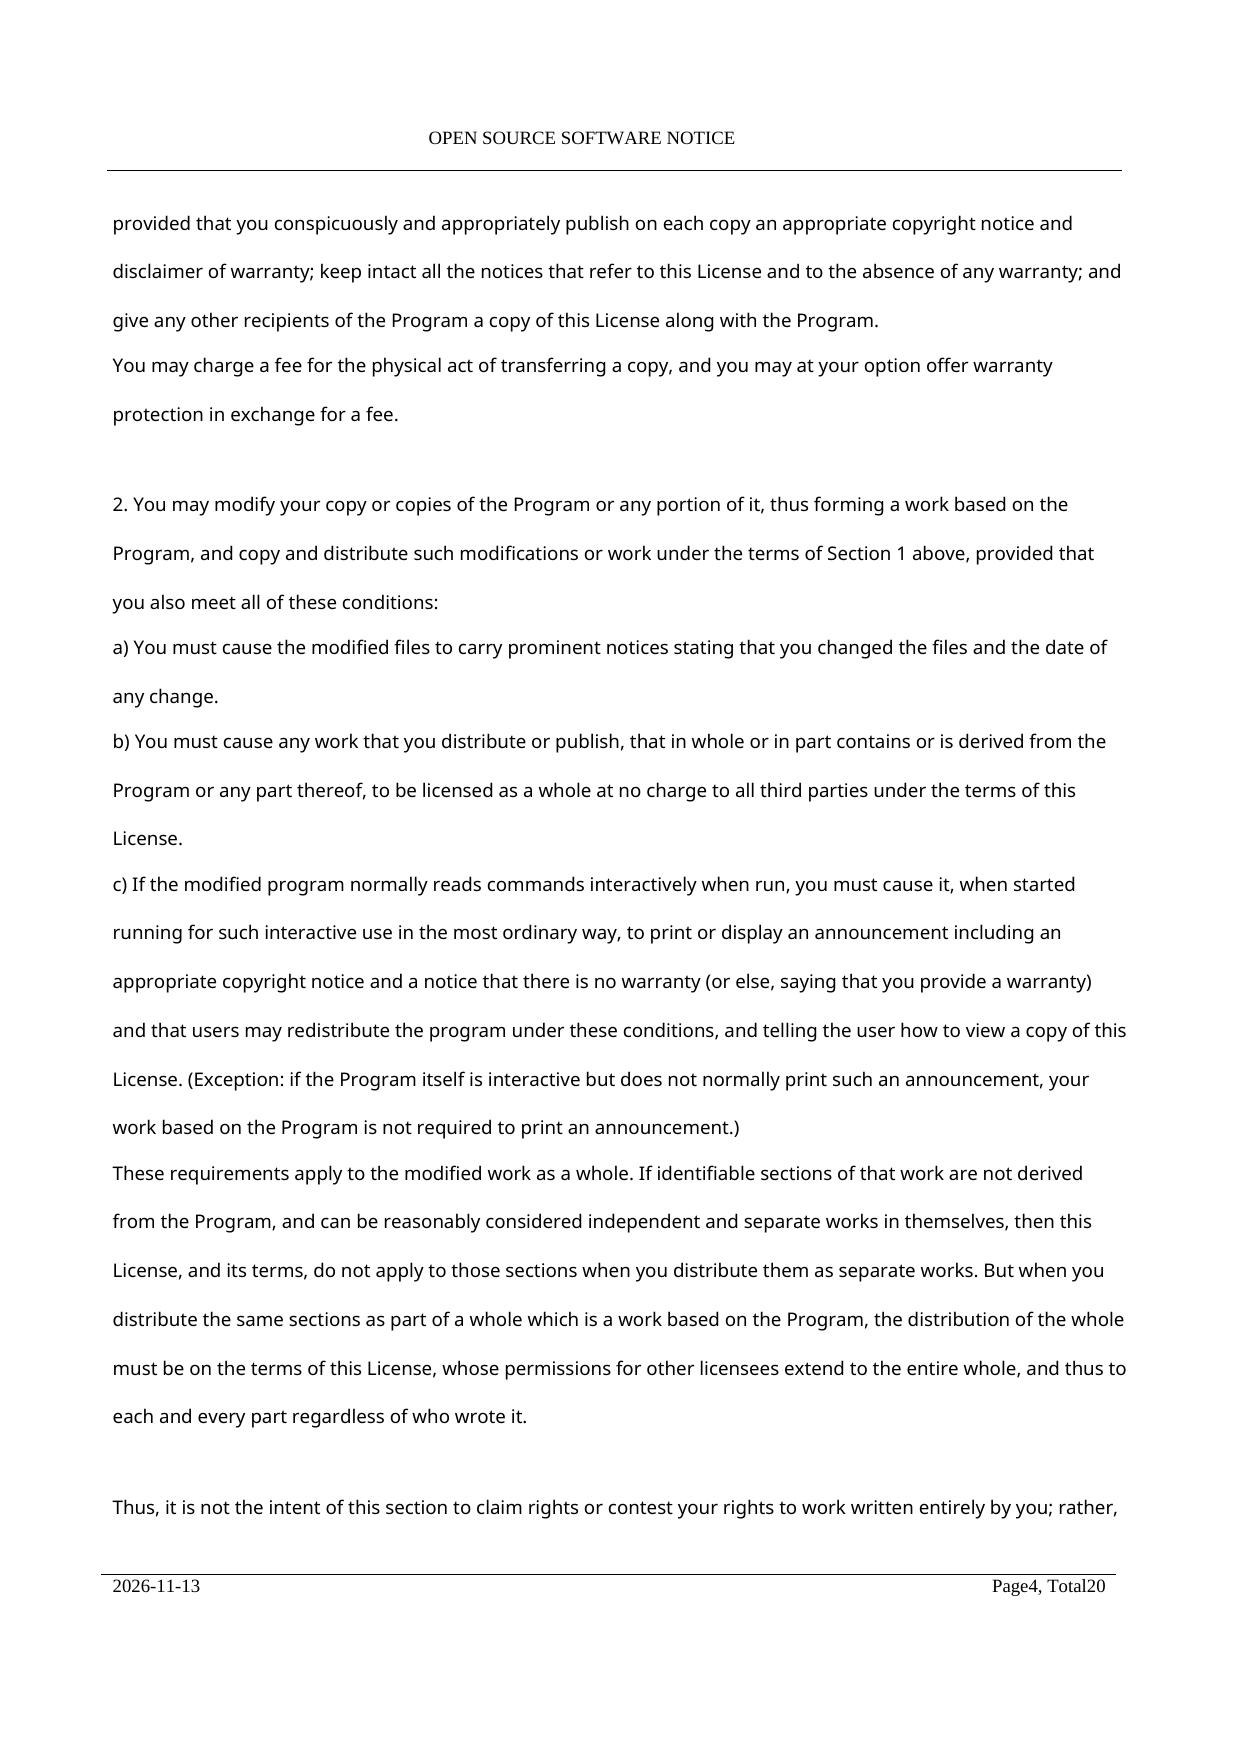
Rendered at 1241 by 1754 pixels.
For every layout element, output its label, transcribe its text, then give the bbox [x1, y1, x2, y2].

text These requirements apply to the modified work as a whole. If identifiable sections of that work are not derived from the Program, and can be reasonably considered independent and separate works in themselves, then this License, and its terms, do not apply to those sections when you distribute them as separate works. But when you distribute the same sections as part of a whole which is a work based on the Program, the distribution of the whole must be on the terms of this License, whose permissions for other licensees extend to the entire whole, and thus to each and every part regardless of who wrote it. [112, 1156, 1128, 1433]
text You may charge a fee for the physical act of transferring a copy, and you may at your option offer warranty protection in exchange for a fee. [112, 349, 1128, 430]
text c) If the modified program normally reads commands interactively when run, you must cause it, when started running for such interactive use in the most ordinary way, to print or display an announcement including an appropriate copyright notice and a notice that there is no warranty (or else, saying that you provide a warranty) and that users may redistribute the program under these conditions, and telling the user how to view a copy of this License. (Exception: if the Program itself is interactive but does not normally print such an announcement, your work based on the Program is not required to print an announcement.) [112, 867, 1128, 1144]
text a) You must cause the modified files to carry prominent notices stating that you changed the files and the date of any change. [112, 631, 1128, 712]
text b) You must cause any work that you distribute or publish, that in whole or in part contains or is derived from the Program or any part thereof, to be licensed as a whole at no charge to all third parties under the terms of this License. [112, 725, 1128, 855]
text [112, 1491, 1128, 1523]
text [112, 206, 1128, 336]
text 2. You may modify your copy or copies of the Program or any portion of it, thus forming a work based on the Program, and copy and distribute such modifications or work under the terms of Section 1 above, provided that you also meet all of these conditions: [112, 488, 1128, 618]
